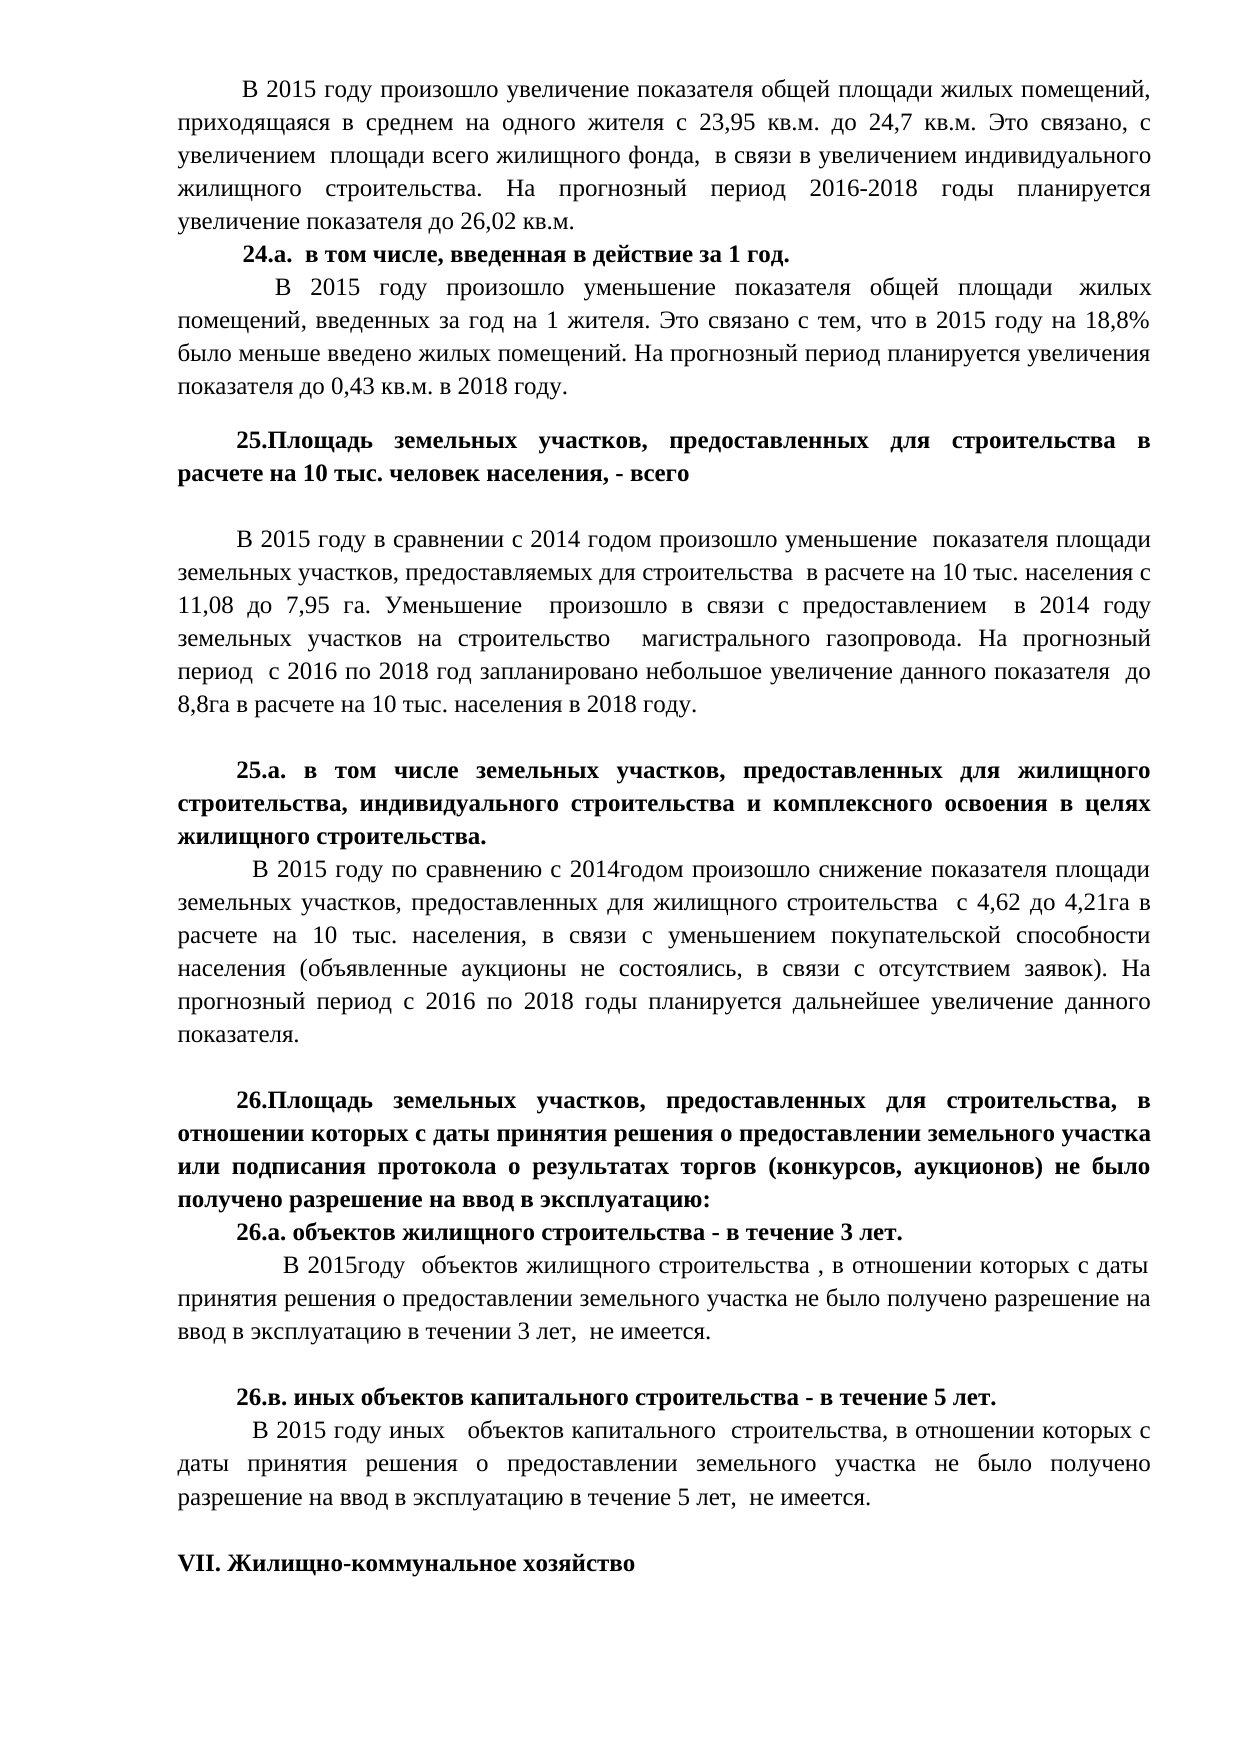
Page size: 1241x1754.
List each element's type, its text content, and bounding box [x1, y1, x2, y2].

text В 2015 году произошло уменьшение показателя общей площади жилых помещений, введенных за год на 1 жителя. Это связано с тем, что в 2015 году на 18,8% было меньше введено жилых помещений. На прогнозный период планируется увеличения показателя до 0,43 кв.м. в 2018 году. [177, 272, 1152, 400]
text В 2015 году произошло увеличение показателя общей площади жилых помещений, приходящаяся в среднем на одного жителя с 23,95 кв.м. до 24,7 кв.м. Это связано, с увеличением площади всего жилищного фонда, в связи в увеличением индивидуального жилищного строительства. На прогнозный период 2016-2018 годы планируется увеличение показателя до 26,02 кв.м. [177, 74, 1152, 235]
text В 2015 году иных объектов капитального строительства, в отношении которых с даты принятия решения о предоставлении земельного участка не было получено разрешение на ввод в эксплуатацию в течение 5 лет, не имеется. [177, 1416, 1152, 1510]
text В 2015году объектов жилищного строительства , в отношении которых с даты принятия решения о предоставлении земельного участка не было получено разрешение на ввод в эксплуатацию в течении 3 лет, не имеется. [177, 1250, 1152, 1345]
text 26.Площадь земельных участков, предоставленных для строительства, в отношении которых с даты принятия решения о предоставлении земельного участка или подписания протокола о результатах торгов (конкурсов, аукционов) не было получено разрешение на ввод в эксплуатацию: [177, 1085, 1152, 1213]
text 24.а. в том числе, введенная в действие за 1 год. [177, 239, 1152, 268]
text 25.Площадь земельных участков, предоставленных для строительства в расчете на 10 тыс. человек населения, - всего [177, 425, 1152, 487]
text В 2015 году по сравнению с 2014годом произошло снижение показателя площади земельных участков, предоставленных для жилищного строительства с 4,62 до 4,21га в расчете на 10 тыс. населения, в связи с уменьшением покупательской способности населения (объявленные аукционы не состоялись, в связи с отсутствием заявок). На прогнозный период с 2016 по 2018 годы планируется дальнейшее увеличение данного показателя. [177, 854, 1152, 1048]
text VII. Жилищно-коммунальное хозяйство [177, 1548, 1152, 1576]
text 26.а. объектов жилищного строительства - в течение 3 лет. [177, 1217, 1152, 1246]
text 25.а. в том числе земельных участков, предоставленных для жилищного строительства, индивидуального строительства и комплексного освоения в целях жилищного строительства. [177, 755, 1152, 850]
text В 2015 году в сравнении с 2014 годом произошло уменьшение показателя площади земельных участков, предоставляемых для строительства в расчете на 10 тыс. населения с 11,08 до 7,95 га. Уменьшение произошло в связи с предоставлением в 2014 году земельных участков на строительство магистрального газопровода. На прогнозный период с 2016 по 2018 год запланировано небольшое увеличение данного показателя до 8,8га в расчете на 10 тыс. населения в 2018 году. [177, 524, 1152, 718]
text 26.в. иных объектов капитального строительства - в течение 5 лет. [177, 1382, 1152, 1411]
